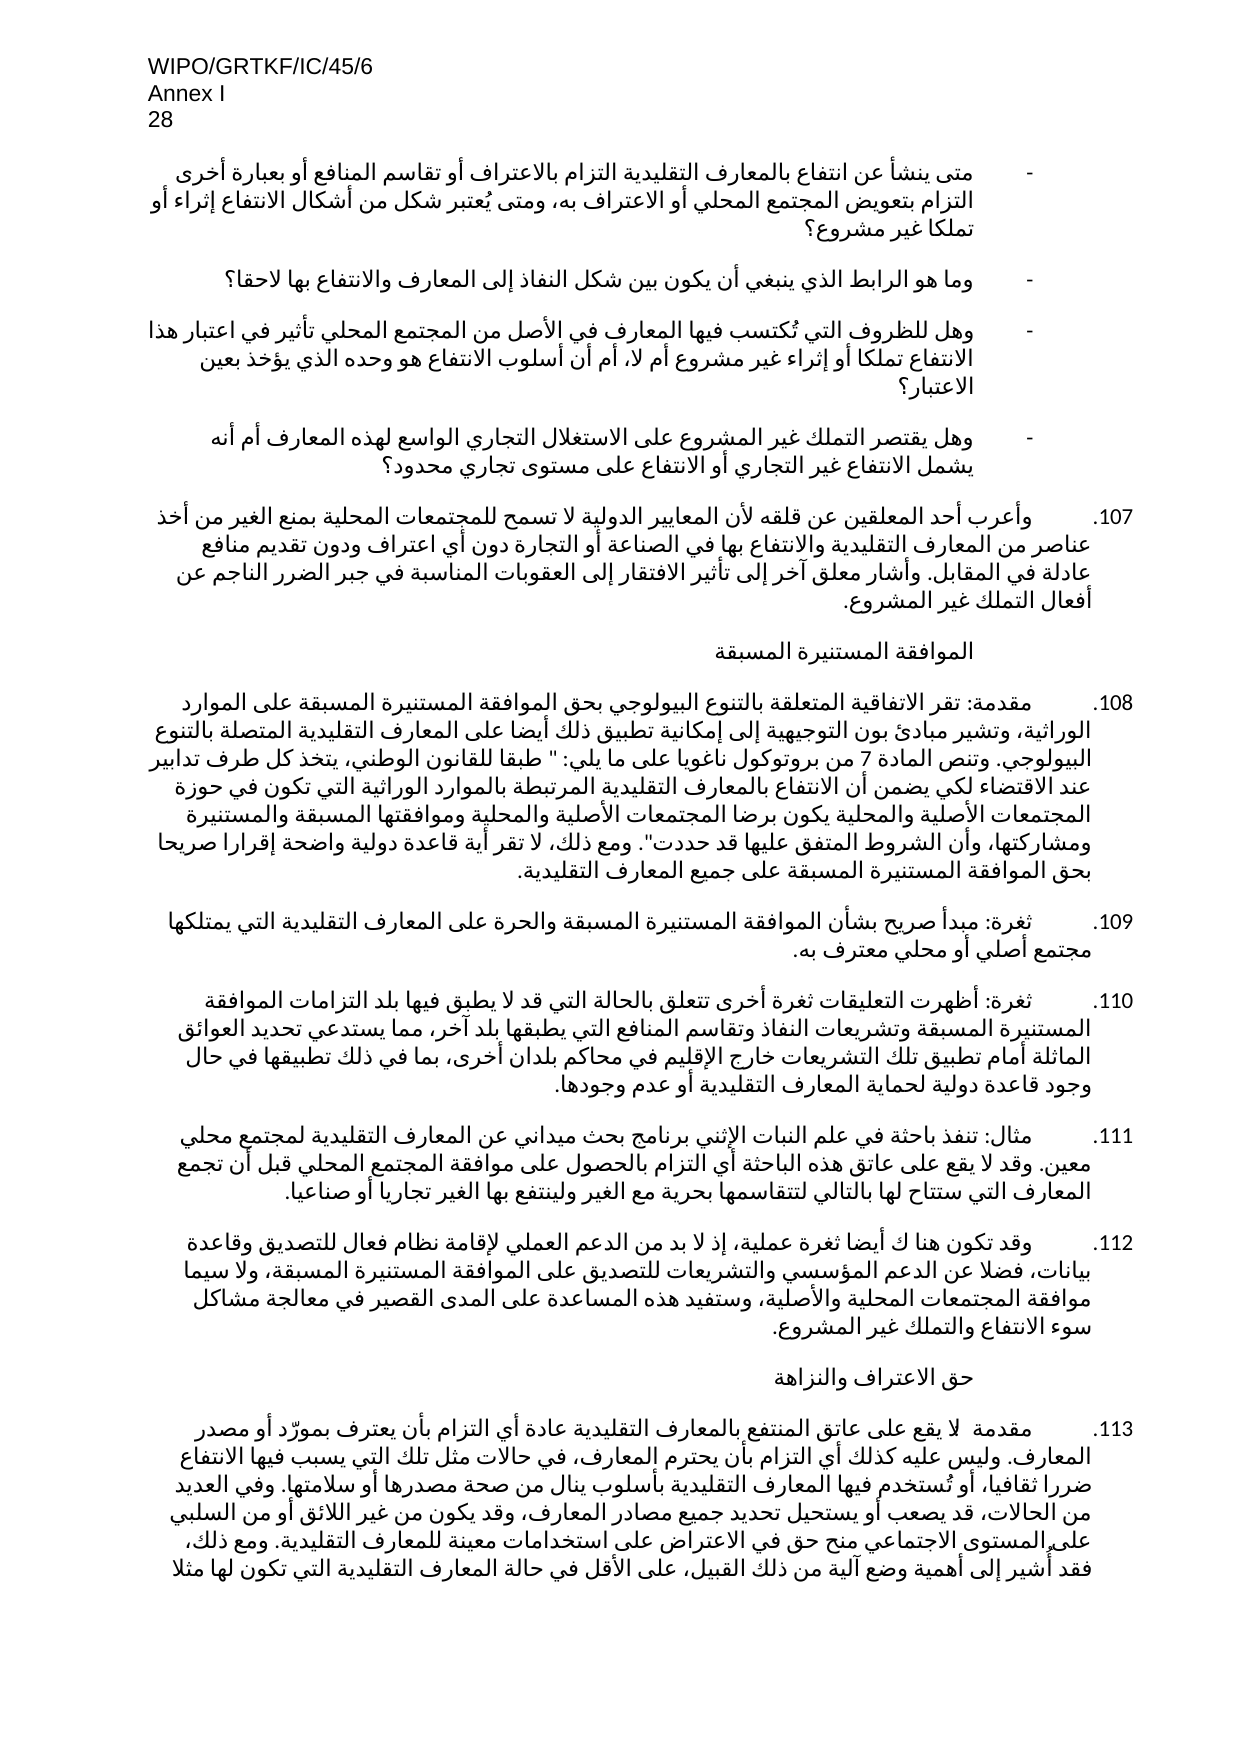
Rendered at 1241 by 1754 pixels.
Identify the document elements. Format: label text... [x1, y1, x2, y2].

text - وهل للظروف التي تُكتسب فيها المعارف في الأصل من المجتمع المحلي تأثير في اعتبار هذا الانتفاع تملكا أو إثراء غير مشروع أم لا، أم أن أسلوب الانتفاع هو وحده الذي يؤخذ بعين الاعتبار؟ [148, 316, 1033, 401]
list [148, 1414, 1092, 1582]
list مثال: تنفذ باحثة في علم النبات الإثني برنامج بحث ميداني عن المعارف التقليدية لمجتمع محلي معين. وقد لا يقع على عاتق هذه الباحثة أي التزام بالحصول على موافقة المجتمع المحلي قبل أن تجمع المعارف التي ستتاح لها بالتالي لتتقاسمها بحرية مع الغير ولينتفع بها الغير تجاريا أو صناعيا. [148, 1121, 1092, 1205]
list ثغرة: أظهرت التعليقات ثغرة أخرى تتعلق بالحالة التي قد لا يطبق فيها بلد التزامات الموافقة المستنيرة المسبقة وتشريعات النفاذ وتقاسم المنافع التي يطبقها بلد آخر، مما يستدعي تحديد العوائق الماثلة أمام تطبيق تلك التشريعات خارج الإقليم في محاكم بلدان أخرى، بما في ذلك تطبيقها في حال وجود قاعدة دولية لحماية المعارف التقليدية أو عدم وجودها. [148, 986, 1092, 1098]
list ثغرة: مبدأ صريح بشأن الموافقة المستنيرة المسبقة والحرة على المعارف التقليدية التي يمتلكها مجتمع أصلي أو محلي معترف به. [148, 907, 1092, 963]
subtitle الموافقة المستنيرة المسبقة [148, 637, 1033, 665]
list مقدمة: تقر الاتفاقية المتعلقة بالتنوع البيولوجي بحق الموافقة المستنيرة المسبقة على الموارد الوراثية، وتشير مبادئ بون التوجيهية إلى إمكانية تطبيق ذلك أيضا على المعارف التقليدية المتصلة بالتنوع البيولوجي. وتنص المادة 7 من بروتوكول ناغويا على ما يلي: " طبقا للقانون الوطني، يتخذ كل طرف تدابير عند الاقتضاء لكي يضمن أن الانتفاع بالمعارف التقليدية المرتبطة بالموارد الوراثية التي تكون في حوزة المجتمعات الأصلية والمحلية يكون برضا المجتمعات الأصلية والمحلية وموافقتها المسبقة والمستنيرة ومشاركتها، وأن الشروط المتفق عليها قد حددت". ومع ذلك، لا تقر أية قاعدة دولية واضحة إقرارا صريحا بحق الموافقة المستنيرة المسبقة على جميع المعارف التقليدية. [148, 688, 1092, 884]
subtitle حق الاعتراف والنزاهة [148, 1363, 1033, 1391]
text - وهل يقتصر التملك غير المشروع على الاستغلال التجاري الواسع لهذه المعارف أم أنه يشمل الانتفاع غير التجاري أو الانتفاع على مستوى تجاري محدود؟ [148, 423, 1033, 479]
list وقد تكون هنا ك أيضا ثغرة عملية، إذ لا بد من الدعم العملي لإقامة نظام فعال للتصديق وقاعدة بيانات، فضلا عن الدعم المؤسسي والتشريعات للتصديق على الموافقة المستنيرة المسبقة، ولا سيما موافقة المجتمعات المحلية والأصلية، وستفيد هذه المساعدة على المدى القصير في معالجة مشاكل سوء الانتفاع والتملك غير المشروع. [148, 1228, 1092, 1340]
text - وما هو الرابط الذي ينبغي أن يكون بين شكل النفاذ إلى المعارف والانتفاع بها لاحقا؟ [148, 266, 1092, 293]
list وأعرب أحد المعلقين عن قلقه لأن المعايير الدولية لا تسمح للمجتمعات المحلية بمنع الغير من أخذ عناصر من المعارف التقليدية والانتفاع بها في الصناعة أو التجارة دون أي اعتراف ودون تقديم منافع عادلة في المقابل. وأشار معلق آخر إلى تأثير الافتقار إلى العقوبات المناسبة في جبر الضرر الناجم عن أفعال التملك غير المشروع. [148, 502, 1092, 614]
text - متى ينشأ عن انتفاع بالمعارف التقليدية التزام بالاعتراف أو تقاسم المنافع أو بعبارة أخرى التزام بتعويض المجتمع المحلي أو الاعتراف به، ومتى يُعتبر شكل من أشكال الانتفاع إثراء أو تملكا غير مشروع؟ [148, 158, 1033, 243]
